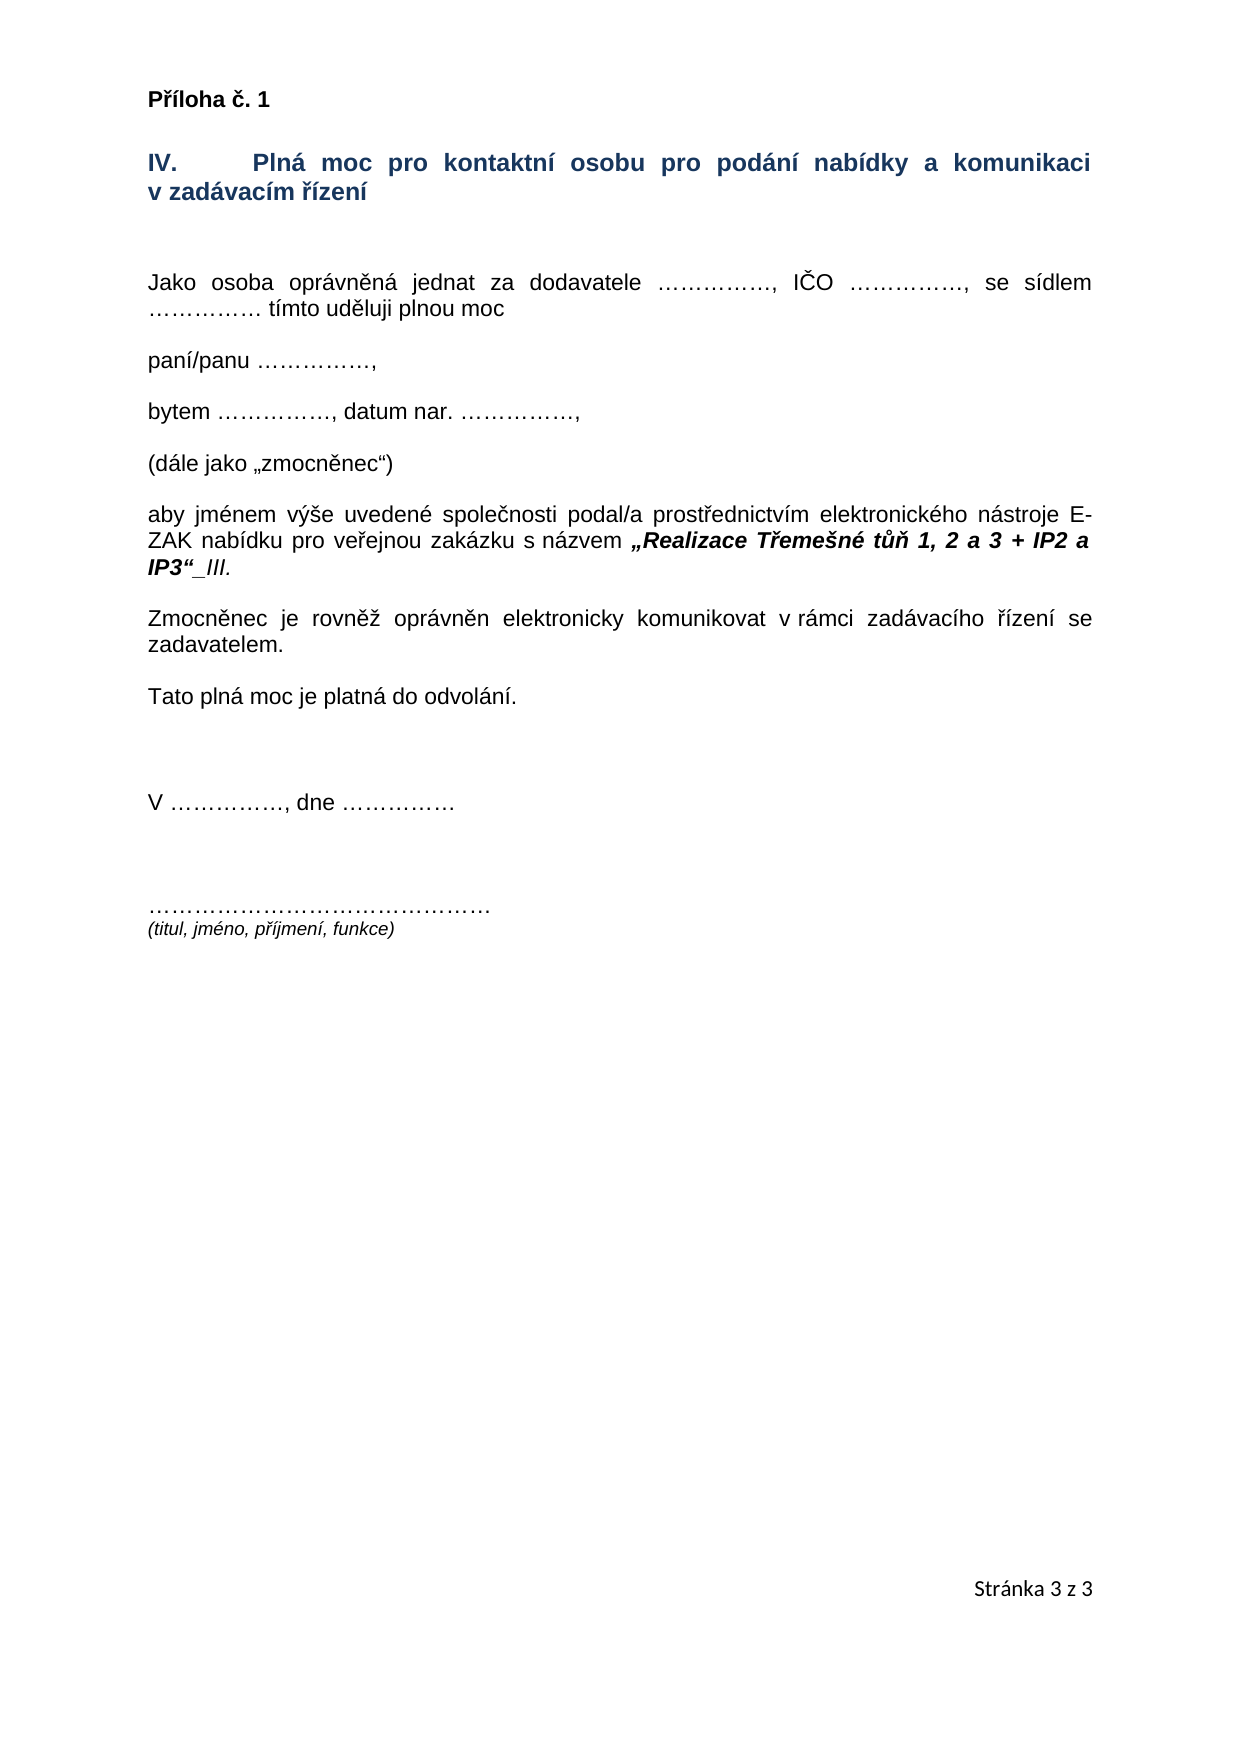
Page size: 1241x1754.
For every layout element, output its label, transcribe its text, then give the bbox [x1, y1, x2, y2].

text V ……………, dne …………… [148, 789, 1093, 816]
text (dále jako „zmocněnec“) [148, 449, 1093, 476]
text ……………………………………… (titul, jméno, příjmení, funkce) [148, 892, 1093, 940]
text bytem ……………, datum nar. ……………, [148, 398, 1093, 424]
text paní/panu ……………, [148, 347, 1093, 373]
text Zmocněnec je rovněž oprávněn elektronicky komunikovat v rámci zadávacího řízení se zadavatelem. [148, 605, 1093, 658]
text Jako osoba oprávněná jednat za dodavatele ……………, IČO ……………, se sídlem …………… tímto uděluji plnou moc [148, 269, 1093, 322]
text Tato plná moc je platná do odvolání. [148, 683, 1093, 709]
subtitle Plná moc pro kontaktní osobu pro podání nabídky a komunikaci v zadávacím řízení [148, 148, 1093, 205]
text aby jménem výše uvedené společnosti podal/a prostřednictvím elektronického nástroje E-ZAK nabídku pro veřejnou zakázku s názvem „Realizace Třemešné tůň 1, 2 a 3 + IP2 a IP3“_III. [148, 501, 1093, 580]
